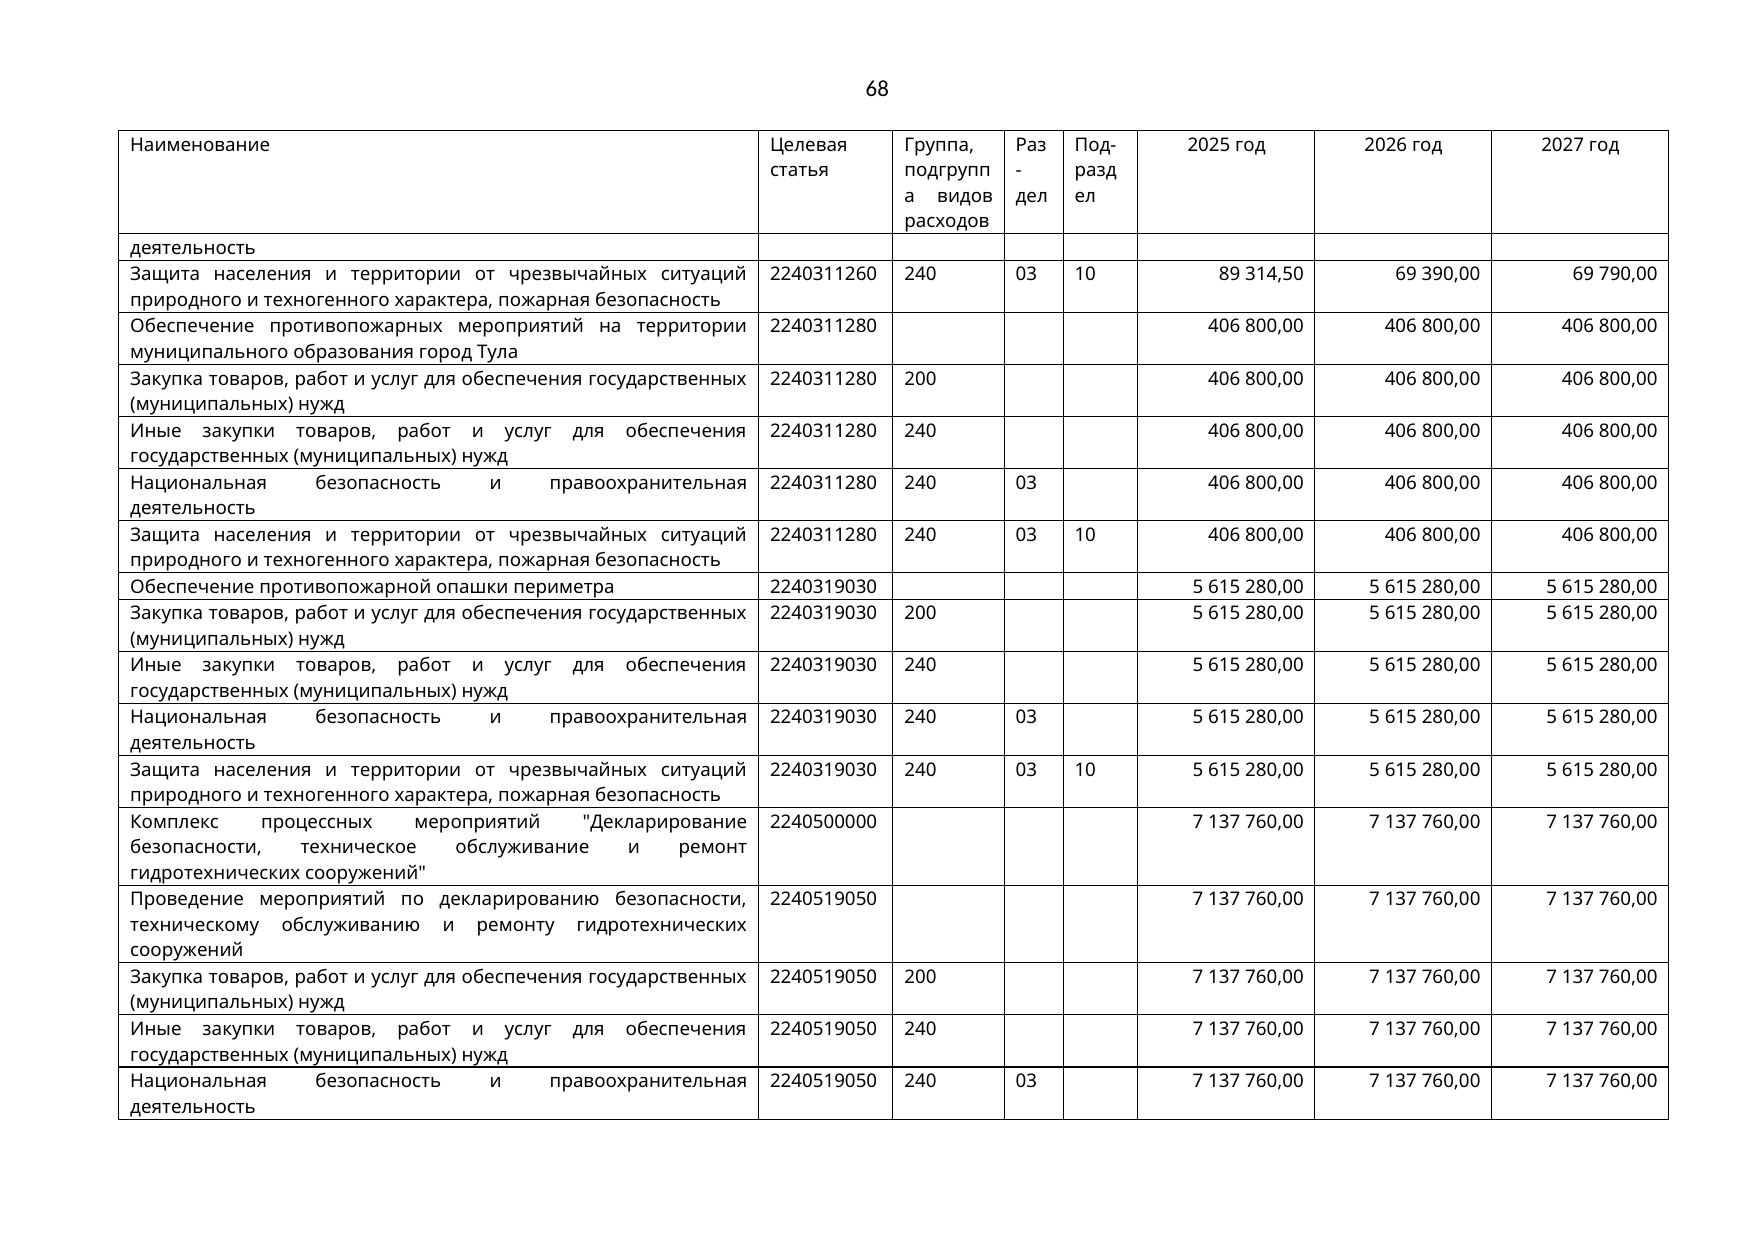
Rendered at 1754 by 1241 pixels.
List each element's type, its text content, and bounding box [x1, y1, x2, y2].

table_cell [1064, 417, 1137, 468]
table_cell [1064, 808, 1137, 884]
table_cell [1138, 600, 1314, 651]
table_header Под-раздел [1064, 131, 1137, 233]
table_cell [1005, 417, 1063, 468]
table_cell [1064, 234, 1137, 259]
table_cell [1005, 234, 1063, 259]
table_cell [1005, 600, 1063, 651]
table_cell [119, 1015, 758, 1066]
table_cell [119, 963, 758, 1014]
table_header 2027 год [1492, 131, 1668, 233]
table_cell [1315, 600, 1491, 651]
table_header Раз-дел [1005, 131, 1063, 233]
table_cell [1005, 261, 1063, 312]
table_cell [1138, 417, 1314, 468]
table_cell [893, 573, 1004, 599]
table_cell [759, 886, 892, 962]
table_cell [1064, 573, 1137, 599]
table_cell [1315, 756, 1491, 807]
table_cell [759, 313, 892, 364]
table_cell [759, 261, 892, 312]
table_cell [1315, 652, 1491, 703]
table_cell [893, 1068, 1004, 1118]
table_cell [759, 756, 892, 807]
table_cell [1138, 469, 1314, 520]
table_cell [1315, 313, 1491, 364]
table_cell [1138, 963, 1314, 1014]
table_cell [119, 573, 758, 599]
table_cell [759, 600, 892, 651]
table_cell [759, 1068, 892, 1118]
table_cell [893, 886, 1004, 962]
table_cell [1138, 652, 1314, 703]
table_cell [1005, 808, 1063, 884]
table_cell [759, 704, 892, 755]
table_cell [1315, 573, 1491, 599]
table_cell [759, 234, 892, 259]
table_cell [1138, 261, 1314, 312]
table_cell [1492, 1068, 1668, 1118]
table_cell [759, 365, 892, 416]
table_header Целевая статья [759, 131, 892, 233]
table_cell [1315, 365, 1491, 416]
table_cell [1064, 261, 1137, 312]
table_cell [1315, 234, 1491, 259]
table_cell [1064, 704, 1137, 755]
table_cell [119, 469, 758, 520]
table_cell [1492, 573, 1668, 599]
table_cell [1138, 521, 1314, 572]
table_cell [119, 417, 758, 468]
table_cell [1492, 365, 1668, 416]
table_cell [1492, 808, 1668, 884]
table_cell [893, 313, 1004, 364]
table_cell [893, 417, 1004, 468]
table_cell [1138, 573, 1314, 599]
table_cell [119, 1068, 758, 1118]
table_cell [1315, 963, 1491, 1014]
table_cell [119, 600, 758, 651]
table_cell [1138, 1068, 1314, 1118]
table_header Группа, подгруппа видов расходов [893, 131, 1004, 233]
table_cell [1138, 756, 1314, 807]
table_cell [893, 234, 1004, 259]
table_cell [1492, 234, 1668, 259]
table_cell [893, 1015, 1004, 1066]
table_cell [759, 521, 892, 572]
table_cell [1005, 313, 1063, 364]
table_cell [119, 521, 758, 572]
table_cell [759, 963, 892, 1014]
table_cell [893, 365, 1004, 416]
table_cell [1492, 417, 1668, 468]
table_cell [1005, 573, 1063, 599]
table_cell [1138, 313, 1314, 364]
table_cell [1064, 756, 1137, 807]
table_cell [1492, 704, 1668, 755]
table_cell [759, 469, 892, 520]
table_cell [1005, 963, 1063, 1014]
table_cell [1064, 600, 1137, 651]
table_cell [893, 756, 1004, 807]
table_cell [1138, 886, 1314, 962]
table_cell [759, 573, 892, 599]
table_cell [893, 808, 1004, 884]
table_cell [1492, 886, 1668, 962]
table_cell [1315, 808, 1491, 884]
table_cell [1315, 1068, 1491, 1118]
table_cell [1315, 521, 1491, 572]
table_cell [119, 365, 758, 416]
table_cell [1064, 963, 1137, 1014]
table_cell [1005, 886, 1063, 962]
table_header Наименование [119, 131, 758, 233]
table_header 2025 год [1138, 131, 1314, 233]
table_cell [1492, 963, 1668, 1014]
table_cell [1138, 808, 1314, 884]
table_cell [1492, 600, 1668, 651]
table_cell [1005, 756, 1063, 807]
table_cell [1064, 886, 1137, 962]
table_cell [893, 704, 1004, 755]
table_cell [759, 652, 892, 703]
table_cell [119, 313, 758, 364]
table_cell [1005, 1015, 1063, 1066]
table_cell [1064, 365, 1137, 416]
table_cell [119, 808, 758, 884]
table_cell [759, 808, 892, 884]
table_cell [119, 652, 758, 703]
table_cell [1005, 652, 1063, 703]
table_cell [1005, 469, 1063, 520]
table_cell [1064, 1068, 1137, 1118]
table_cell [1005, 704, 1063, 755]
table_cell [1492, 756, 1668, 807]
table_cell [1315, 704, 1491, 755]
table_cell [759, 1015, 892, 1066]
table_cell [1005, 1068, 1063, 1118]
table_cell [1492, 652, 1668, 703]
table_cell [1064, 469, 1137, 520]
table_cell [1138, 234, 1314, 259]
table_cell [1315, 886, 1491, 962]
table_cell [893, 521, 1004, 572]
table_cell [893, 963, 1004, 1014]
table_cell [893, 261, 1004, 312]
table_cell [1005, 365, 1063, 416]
table_header 2026 год [1315, 131, 1491, 233]
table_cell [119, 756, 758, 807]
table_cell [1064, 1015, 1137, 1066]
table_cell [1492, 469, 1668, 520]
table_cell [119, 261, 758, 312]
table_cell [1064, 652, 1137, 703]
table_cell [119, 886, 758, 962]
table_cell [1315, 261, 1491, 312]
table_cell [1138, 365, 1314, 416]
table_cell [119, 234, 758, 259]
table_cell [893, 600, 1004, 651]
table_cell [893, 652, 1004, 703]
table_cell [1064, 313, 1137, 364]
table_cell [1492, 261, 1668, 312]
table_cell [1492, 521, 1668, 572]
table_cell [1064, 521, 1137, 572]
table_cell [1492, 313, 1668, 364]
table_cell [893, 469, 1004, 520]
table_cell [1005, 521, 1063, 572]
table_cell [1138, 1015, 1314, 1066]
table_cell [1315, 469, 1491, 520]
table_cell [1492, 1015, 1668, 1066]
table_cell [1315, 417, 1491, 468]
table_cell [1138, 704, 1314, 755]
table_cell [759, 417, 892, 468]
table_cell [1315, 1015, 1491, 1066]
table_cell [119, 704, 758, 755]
